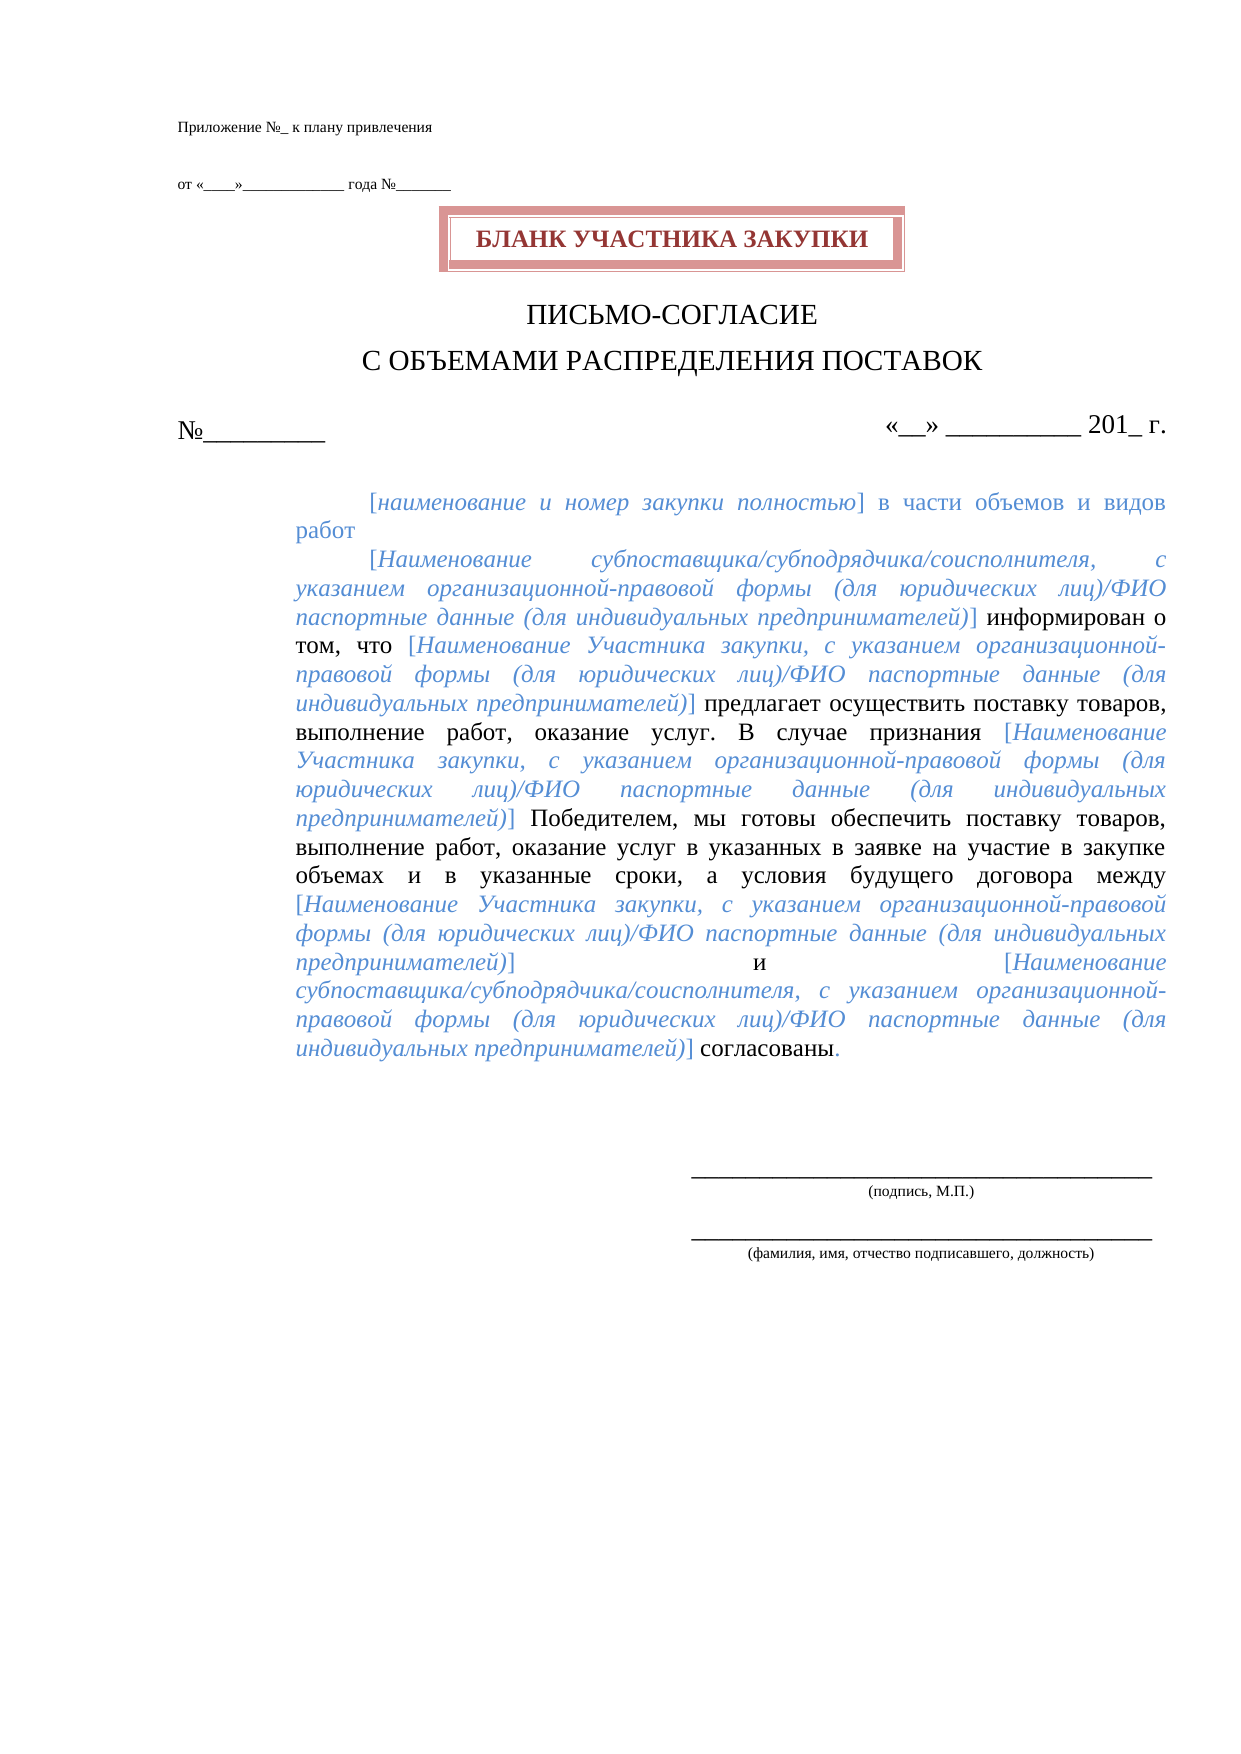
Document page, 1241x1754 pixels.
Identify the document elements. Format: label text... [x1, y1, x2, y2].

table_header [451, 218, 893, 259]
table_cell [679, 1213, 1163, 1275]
text [наименование и номер закупки полностью] в части объемов и видов работ [295, 487, 1167, 544]
text ПИСЬМО-СОГЛАСИЕ [177, 297, 1167, 331]
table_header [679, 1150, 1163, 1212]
text Приложение №_ к плану привлечения [177, 118, 1167, 149]
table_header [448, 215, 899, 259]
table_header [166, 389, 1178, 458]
text от «____»_____________ года №_______ [177, 175, 1167, 206]
text С ОБЪЕМАМИ РАCПРЕДЕЛЕНИЯ ПОСТАВОК [177, 343, 1167, 377]
text [Наименование субпоставщика/субподрядчика/соисполнителя, с указанием организационной-правовой формы (для юридических лиц)/ФИО паспортные данные (для индивидуальных предпринимателей)] информирован о том, что [Наименование Участника закупки, с указанием организационной-правовой формы (для юридических лиц)/ФИО паспортные данные (для индивидуальных предпринимателей)] предлагает осуществить поставку товаров, выполнение работ, оказание услуг. В случае признания [Наименование Участника закупки, с указанием организационной-правовой формы (для юридических лиц)/ФИО паспортные данные (для индивидуальных предпринимателей)] Победителем, мы готовы обеспечить поставку товаров, выполнение работ, оказание услуг в указанных в заявке на участие в закупке объемах и в указанные сроки, а условия будущего договора между [Наименование Участника закупки, с указанием организационной-правовой формы (для юридических лиц)/ФИО паспортные данные (для индивидуальных предпринимателей)] и [Наименование субпоставщика/субподрядчика/соисполнителя, с указанием организационной-правовой формы (для юридических лиц)/ФИО паспортные данные (для индивидуальных предпринимателей)] согласованы. [295, 544, 1167, 1062]
